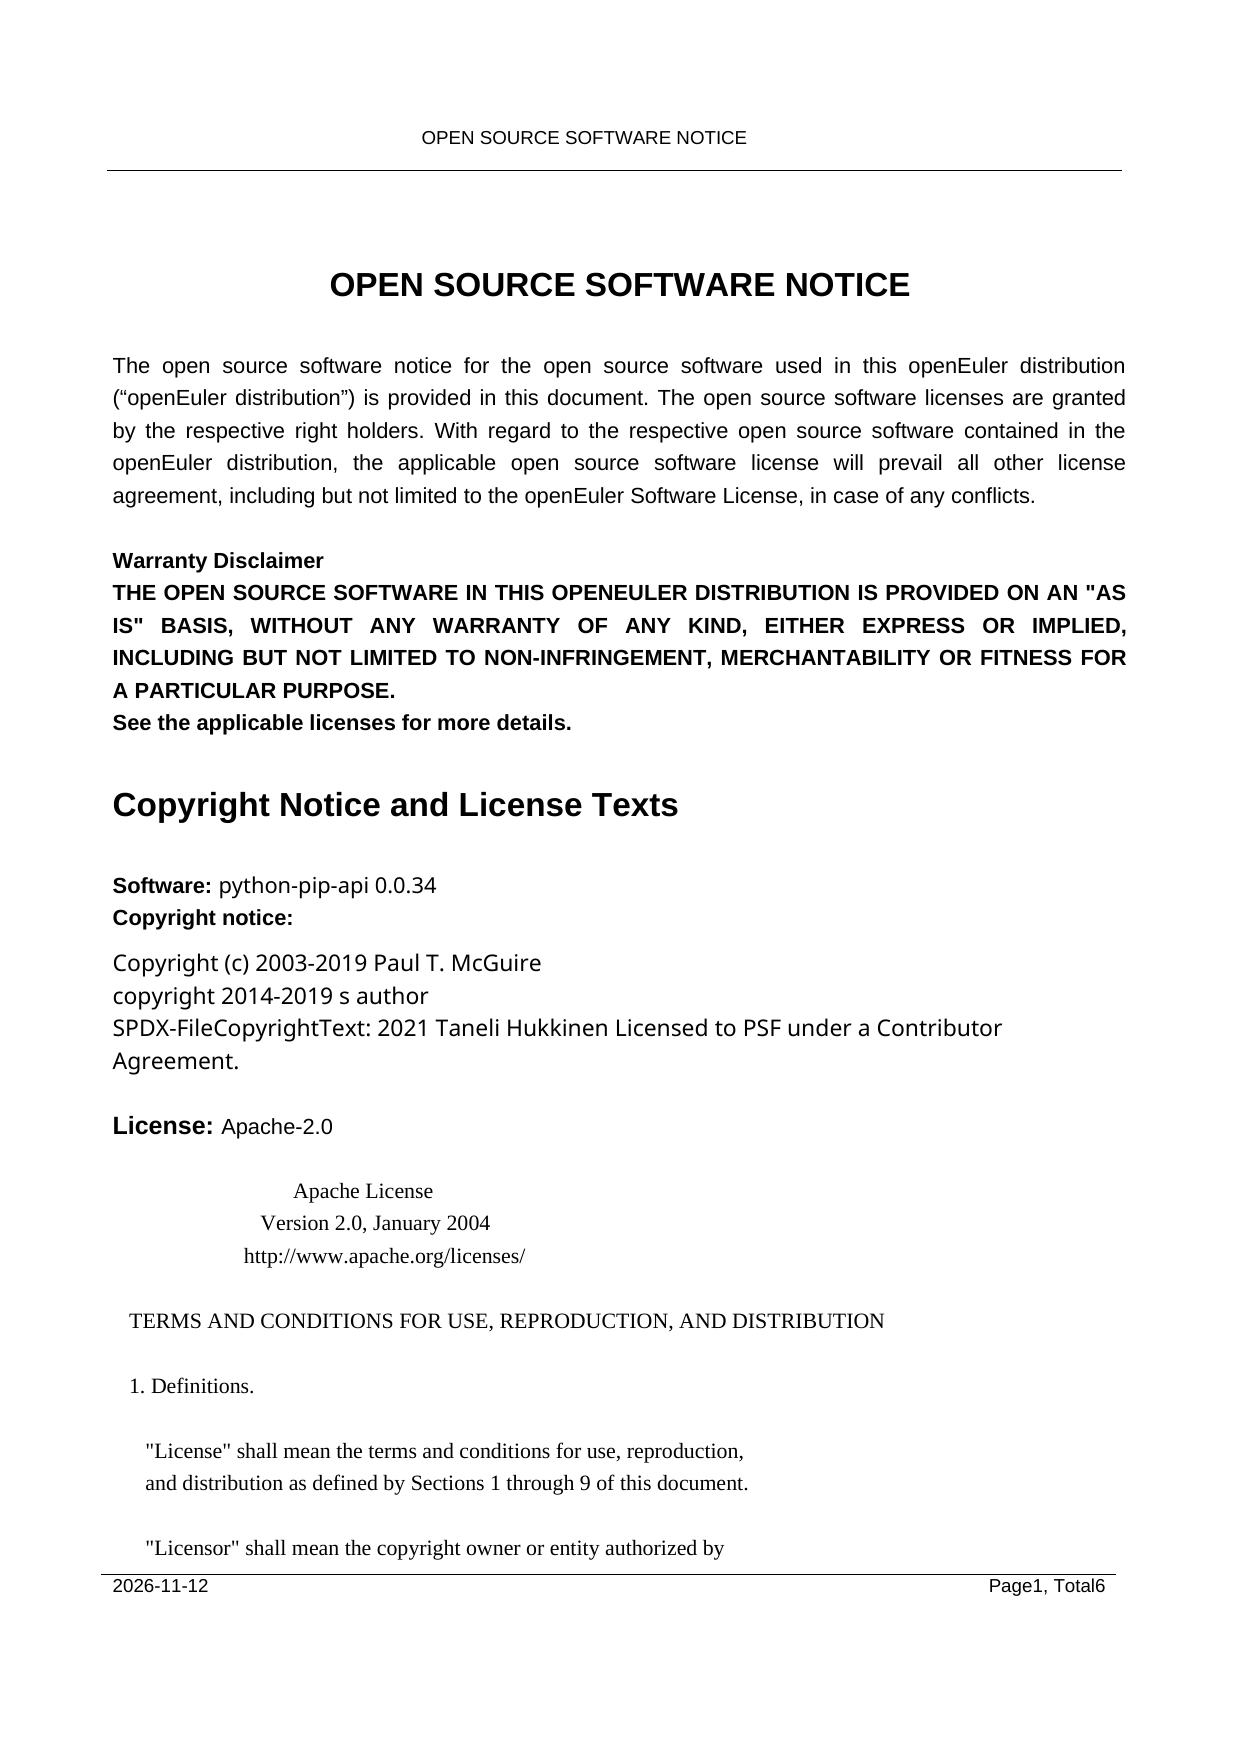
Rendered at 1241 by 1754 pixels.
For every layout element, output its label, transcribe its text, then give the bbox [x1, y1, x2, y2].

text License: Apache-2.0 [112, 1109, 1128, 1142]
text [112, 1142, 1128, 1564]
text The open source software notice for the open source software used in this openEuler distribution (“openEuler distribution”) is provided in this document. The open source software licenses are granted by the respective right holders. With regard to the respective open source software contained in the openEuler distribution, the applicable open source software license will prevail all other license agreement, including but not limited to the openEuler Software License, in case of any conflicts. [112, 349, 1128, 511]
text THE OPEN SOURCE SOFTWARE IN THIS OPENEULER DISTRIBUTION IS PROVIDED ON AN "AS IS" BASIS, WITHOUT ANY WARRANTY OF ANY KIND, EITHER EXPRESS OR IMPLIED, INCLUDING BUT NOT LIMITED TO NON-INFRINGEMENT, MERCHANTABILITY OR FITNESS FOR A PARTICULAR PURPOSE. See the applicable licenses for more details. [112, 576, 1128, 739]
text Warranty Disclaimer [112, 544, 1128, 576]
text OPEN SOURCE SOFTWARE NOTICE [112, 251, 1128, 316]
text Copyright notice: [112, 901, 1128, 934]
title Software: python-pip-api 0.0.34 [112, 869, 1128, 901]
text Copyright Notice and License Texts [112, 771, 1128, 836]
text Copyright (c) 2003-2019 Paul T. McGuire copyright 2014-2019 s author SPDX-FileCopyrightText: 2021 Taneli Hukkinen Licensed to PSF under a Contributor Agreement. [112, 947, 1128, 1109]
